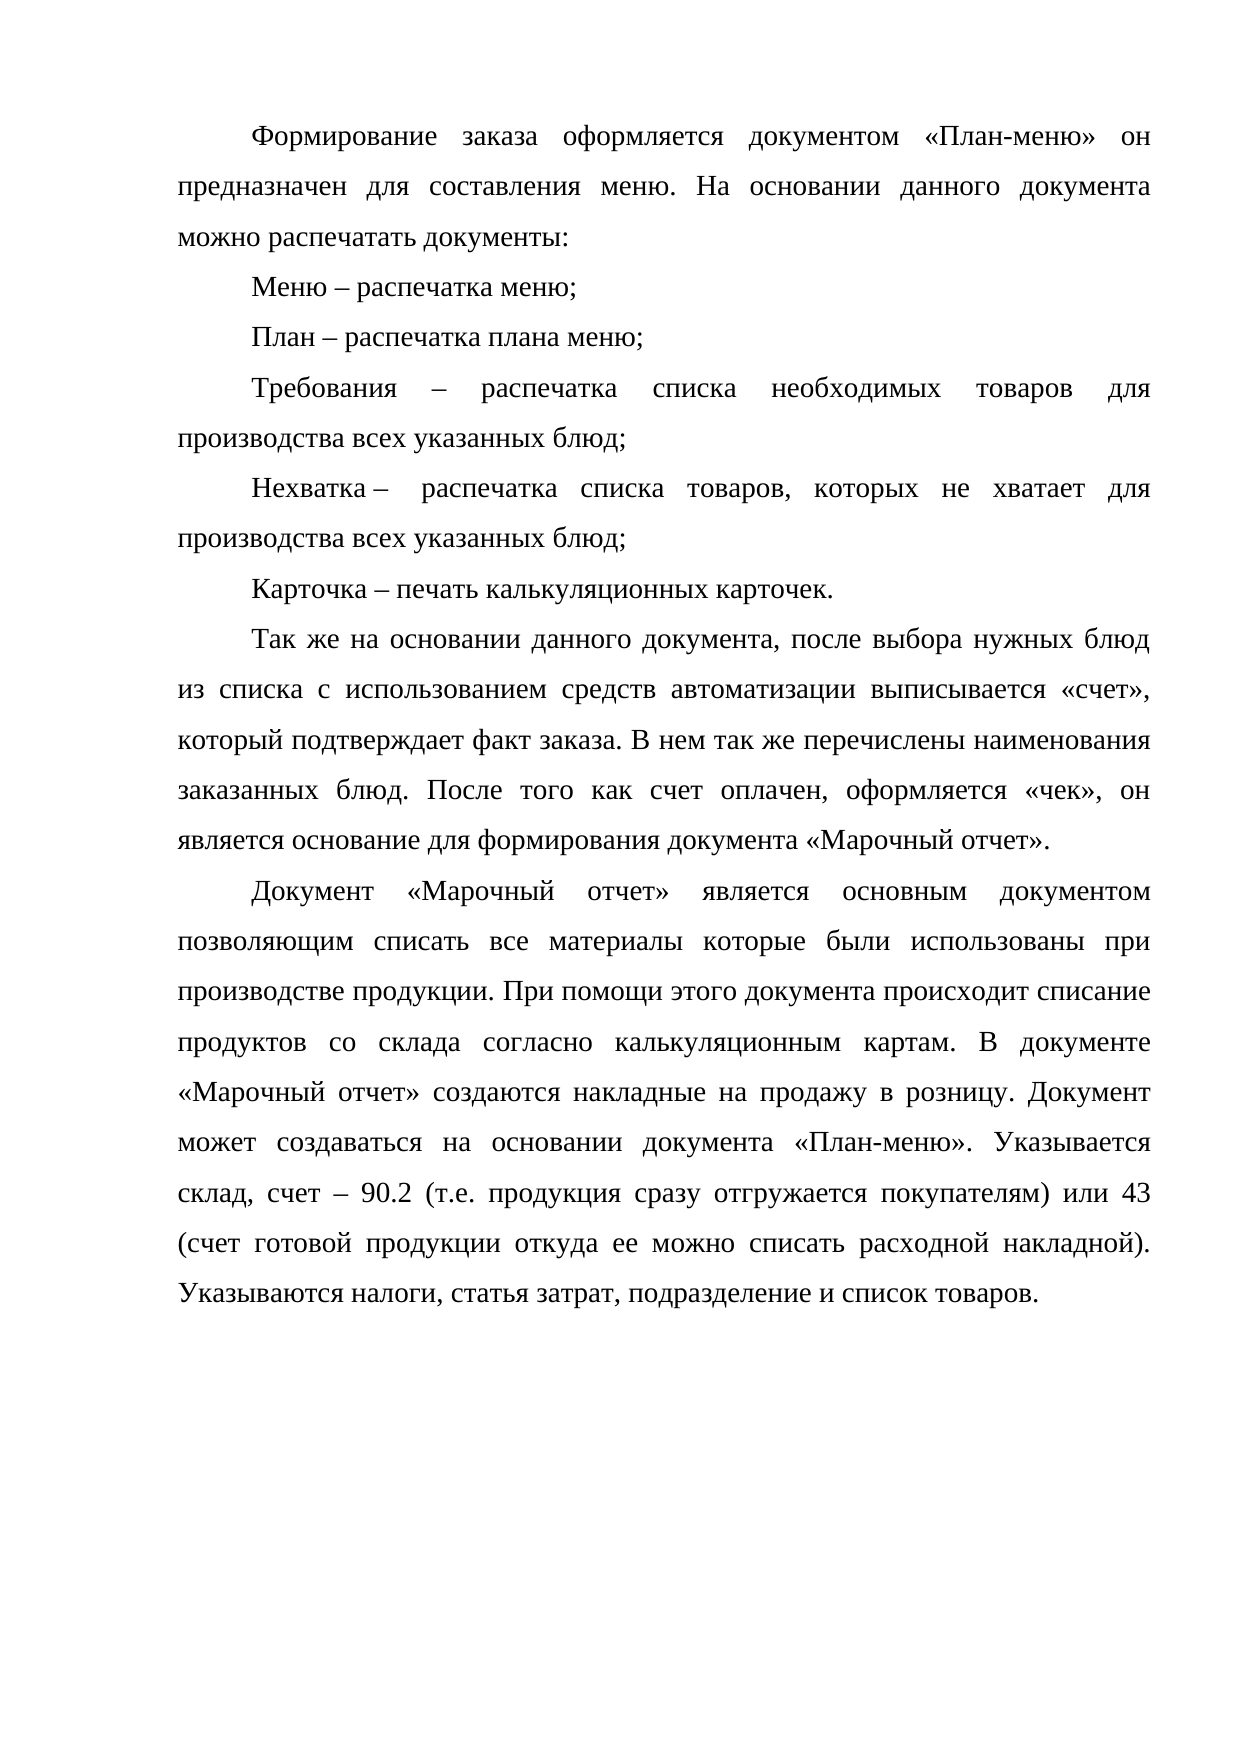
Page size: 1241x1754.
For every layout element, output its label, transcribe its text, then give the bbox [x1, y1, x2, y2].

text Требования – распечатка списка необходимых товаров для производства всех указанных блюд; [177, 370, 1152, 453]
text Так же на основании данного документа, после выбора нужных блюд из списка с использованием средств автоматизации выписывается «счет», который подтверждает факт заказа. В нем так же перечислены наименования заказанных блюд. После того как счет оплачен, оформляется «чек», он является основание для формирования документа «Марочный отчет». [177, 621, 1152, 856]
text План – распечатка плана меню; [177, 319, 1152, 353]
text Карточка – печать калькуляционных карточек. [177, 571, 1152, 604]
text Формирование заказа оформляется документом «План-меню» он предназначен для составления меню. На основании данного документа можно распечатать документы: [177, 118, 1152, 252]
text Меню – распечатка меню; [177, 269, 1152, 303]
text Нехватка – распечатка списка товаров, которых не хватает для производства всех указанных блюд; [177, 470, 1152, 554]
text Документ «Марочный отчет» является основным документом позволяющим списать все материалы которые были использованы при производстве продукции. При помощи этого документа происходит списание продуктов со склада согласно калькуляционным картам. В документе «Марочный отчет» создаются накладные на продажу в розницу. Документ может создаваться на основании документа «План-меню». Указывается склад, счет – 90.2 (т.е. продукция сразу отгружается покупателям) или 43 (счет готовой продукции откуда ее можно списать расходной накладной). Указываются налоги, статья затрат, подразделение и список товаров. [177, 873, 1152, 1309]
